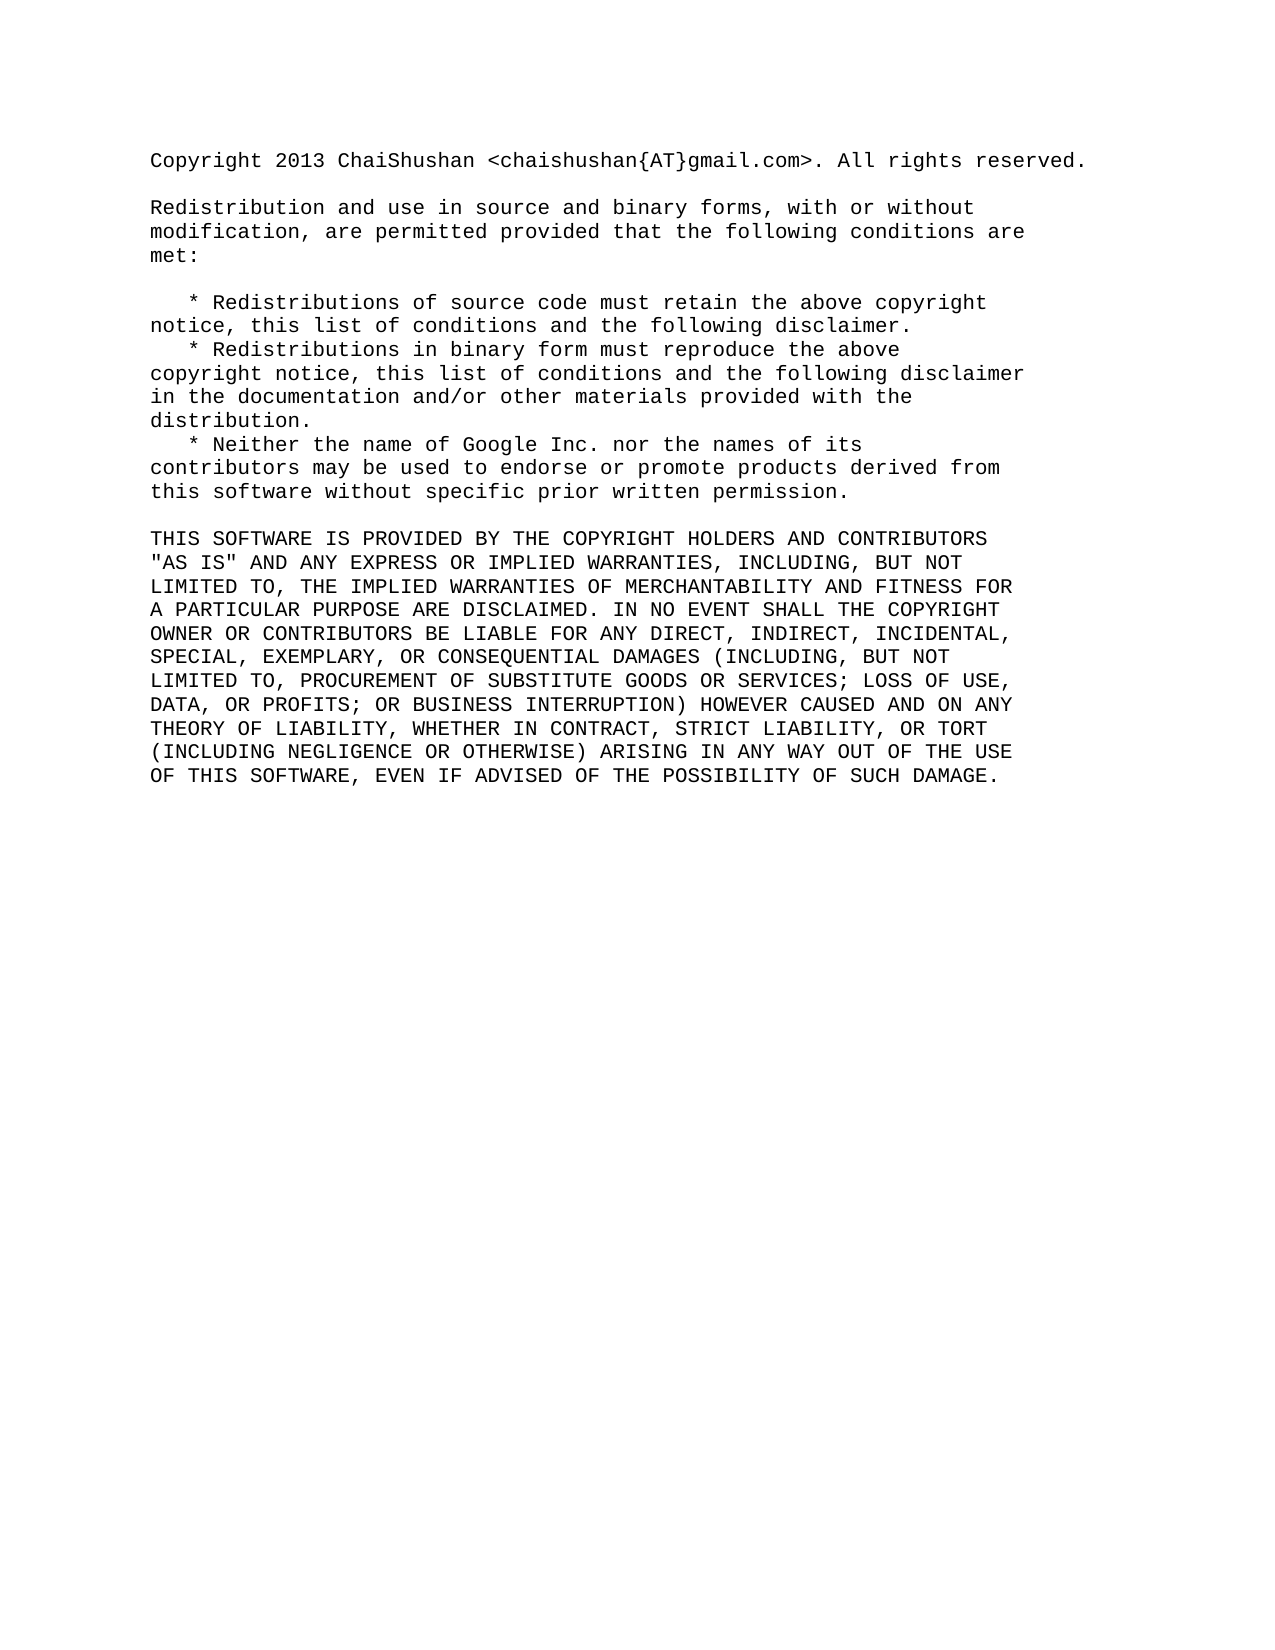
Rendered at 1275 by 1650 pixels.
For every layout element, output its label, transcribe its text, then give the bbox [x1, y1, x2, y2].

text DATA, OR PROFITS; OR BUSINESS INTERRUPTION) HOWEVER CAUSED AND ON ANY [150, 694, 1125, 717]
text LIMITED TO, PROCUREMENT OF SUBSTITUTE GOODS OR SERVICES; LOSS OF USE, [150, 670, 1125, 694]
text OF THIS SOFTWARE, EVEN IF ADVISED OF THE POSSIBILITY OF SUCH DAMAGE. [150, 765, 1125, 788]
text LIMITED TO, THE IMPLIED WARRANTIES OF MERCHANTABILITY AND FITNESS FOR [150, 576, 1125, 599]
text in the documentation and/or other materials provided with the [150, 386, 1125, 410]
text THEORY OF LIABILITY, WHETHER IN CONTRACT, STRICT LIABILITY, OR TORT [150, 717, 1125, 741]
text * Redistributions in binary form must reproduce the above [150, 339, 1125, 363]
text distribution. [150, 410, 1125, 434]
text contributors may be used to endorse or promote products derived from [150, 457, 1125, 481]
text (INCLUDING NEGLIGENCE OR OTHERWISE) ARISING IN ANY WAY OUT OF THE USE [150, 741, 1125, 765]
text Redistribution and use in source and binary forms, with or without [150, 197, 1125, 221]
text A PARTICULAR PURPOSE ARE DISCLAIMED. IN NO EVENT SHALL THE COPYRIGHT [150, 599, 1125, 623]
text SPECIAL, EXEMPLARY, OR CONSEQUENTIAL DAMAGES (INCLUDING, BUT NOT [150, 647, 1125, 670]
text * Redistributions of source code must retain the above copyright [150, 292, 1125, 316]
text modification, are permitted provided that the following conditions are [150, 221, 1125, 244]
text this software without specific prior written permission. [150, 481, 1125, 505]
text "AS IS" AND ANY EXPRESS OR IMPLIED WARRANTIES, INCLUDING, BUT NOT [150, 552, 1125, 576]
text THIS SOFTWARE IS PROVIDED BY THE COPYRIGHT HOLDERS AND CONTRIBUTORS [150, 528, 1125, 552]
text * Neither the name of Google Inc. nor the names of its [150, 434, 1125, 457]
text OWNER OR CONTRIBUTORS BE LIABLE FOR ANY DIRECT, INDIRECT, INCIDENTAL, [150, 623, 1125, 647]
text copyright notice, this list of conditions and the following disclaimer [150, 363, 1125, 386]
text Copyright 2013 ChaiShushan <chaishushan{AT}gmail.com>. All rights reserved. [150, 150, 1125, 174]
text notice, this list of conditions and the following disclaimer. [150, 316, 1125, 339]
text met: [150, 244, 1125, 268]
